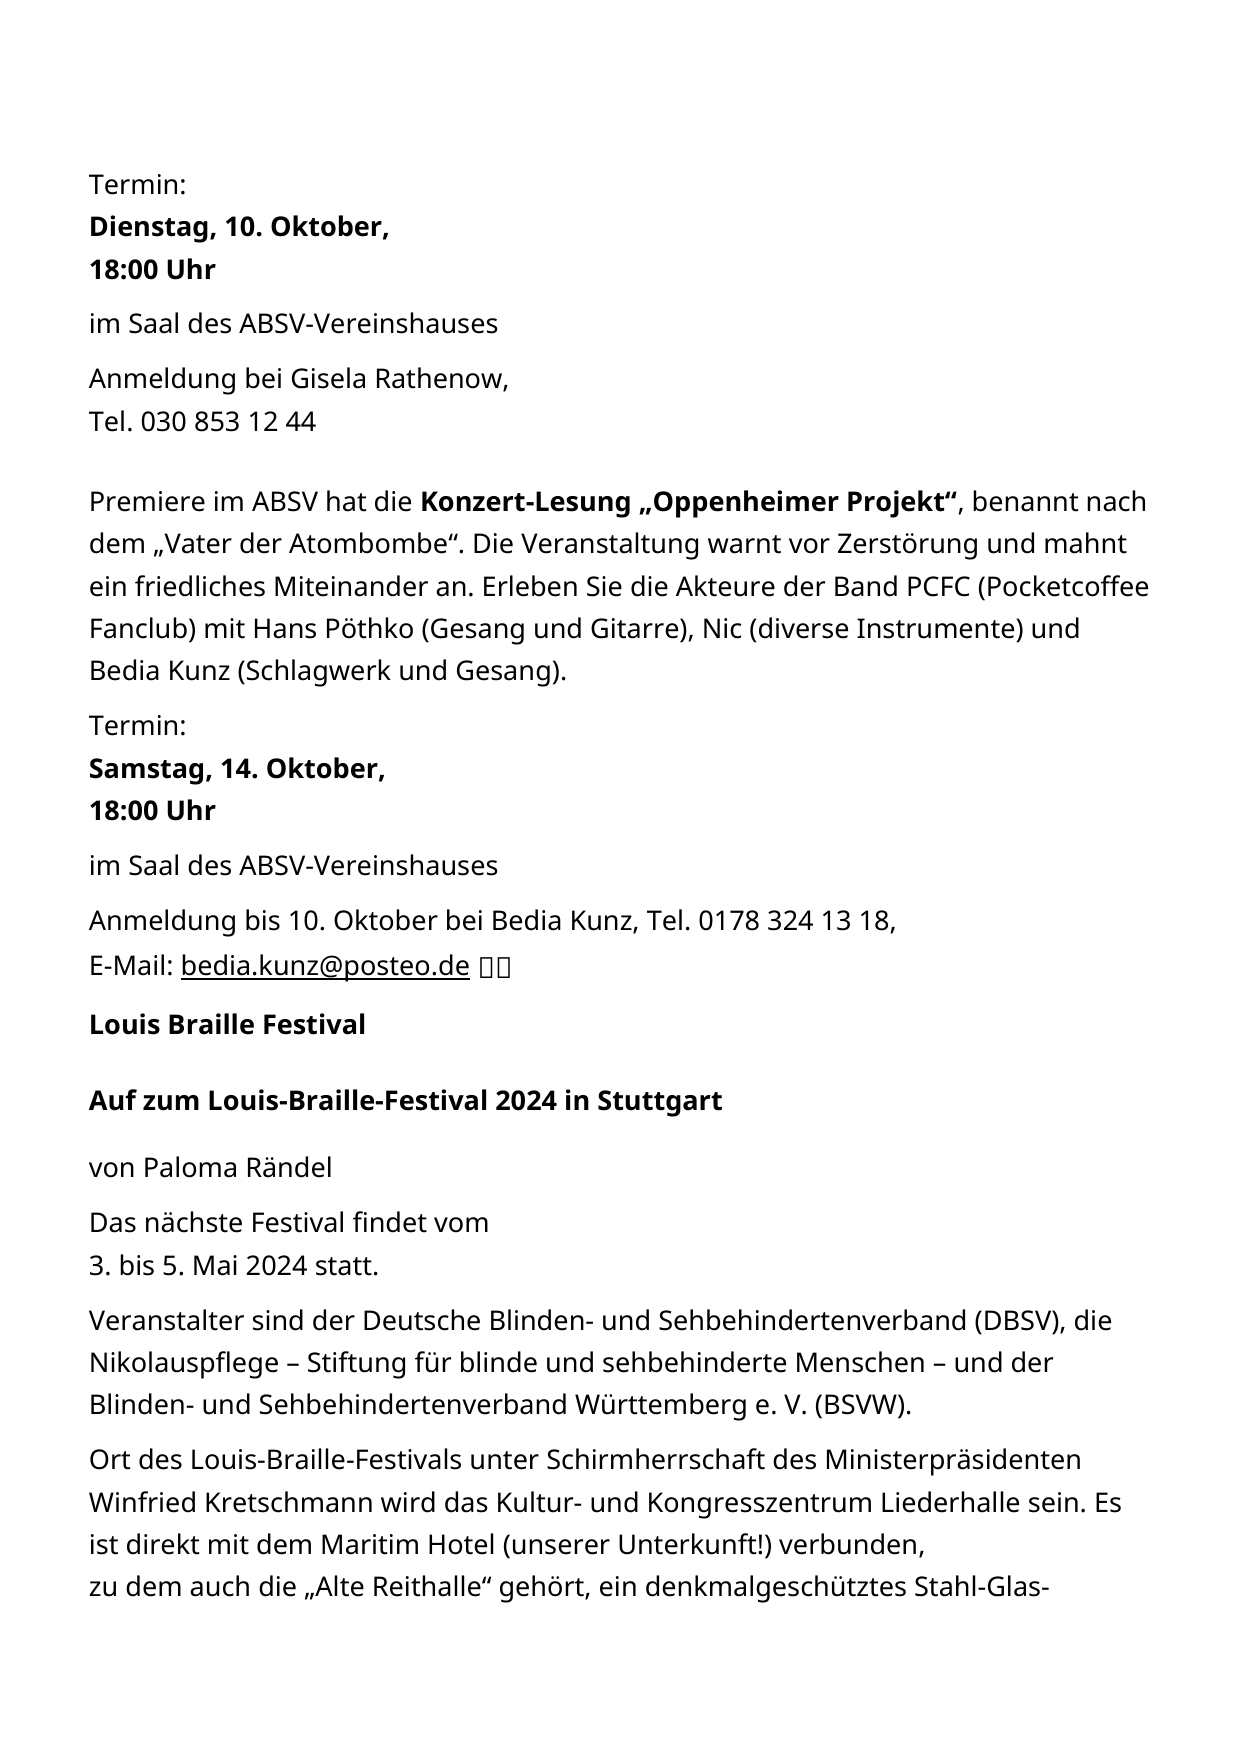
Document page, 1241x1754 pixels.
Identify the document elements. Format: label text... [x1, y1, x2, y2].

text Premiere im ABSV hat die Konzert-Lesung „Oppenheimer Projekt“, benannt nach dem „Vater der Atombombe“. Die Veranstaltung warnt vor Zerstörung und mahnt ein friedliches Miteinander an. Erleben Sie die Akteure der Band PCFC (Pocketcoffee Fanclub) mit Hans Pöthko (Gesang und Gitarre), Nic (diverse Instrumente) und Bedia Kunz (Schlagwerk und Gesang). [89, 482, 1152, 689]
text Veranstalter sind der Deutsche Blinden- und Sehbehindertenverband (DBSV), die Nikolauspflege – Stiftung für blinde und sehbehinderte Menschen – und der Blinden- und Sehbehindertenverband Württemberg e. V. (BSVW). [89, 1301, 1152, 1423]
text Anmeldung bis 10. Oktober bei Bedia Kunz, Tel. 0178 324 13 18, E-Mail: bedia.kunz@posteo.de  [89, 901, 1152, 987]
subtitle Auf zum Louis-Braille-Festival 2024 in Stuttgart [89, 1081, 1152, 1118]
text Das nächste Festival findet vom 3. bis 5. Mai 2024 statt. [89, 1204, 1152, 1283]
text im Saal des ABSV-Vereinshauses [89, 305, 1152, 342]
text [89, 1441, 1152, 1605]
text Anmeldung bei Gisela Rathenow, Tel. 030 853 12 44 [89, 360, 1152, 439]
text Termin: Samstag, 14. Oktober, 18:00 Uhr [89, 707, 1152, 828]
subtitle Louis Braille Festival [89, 1006, 1152, 1043]
text von Paloma Rändel [89, 1149, 1152, 1186]
text Termin: Dienstag, 10. Oktober, 18:00 Uhr [89, 165, 1152, 287]
text im Saal des ABSV-Vereinshauses [89, 846, 1152, 883]
